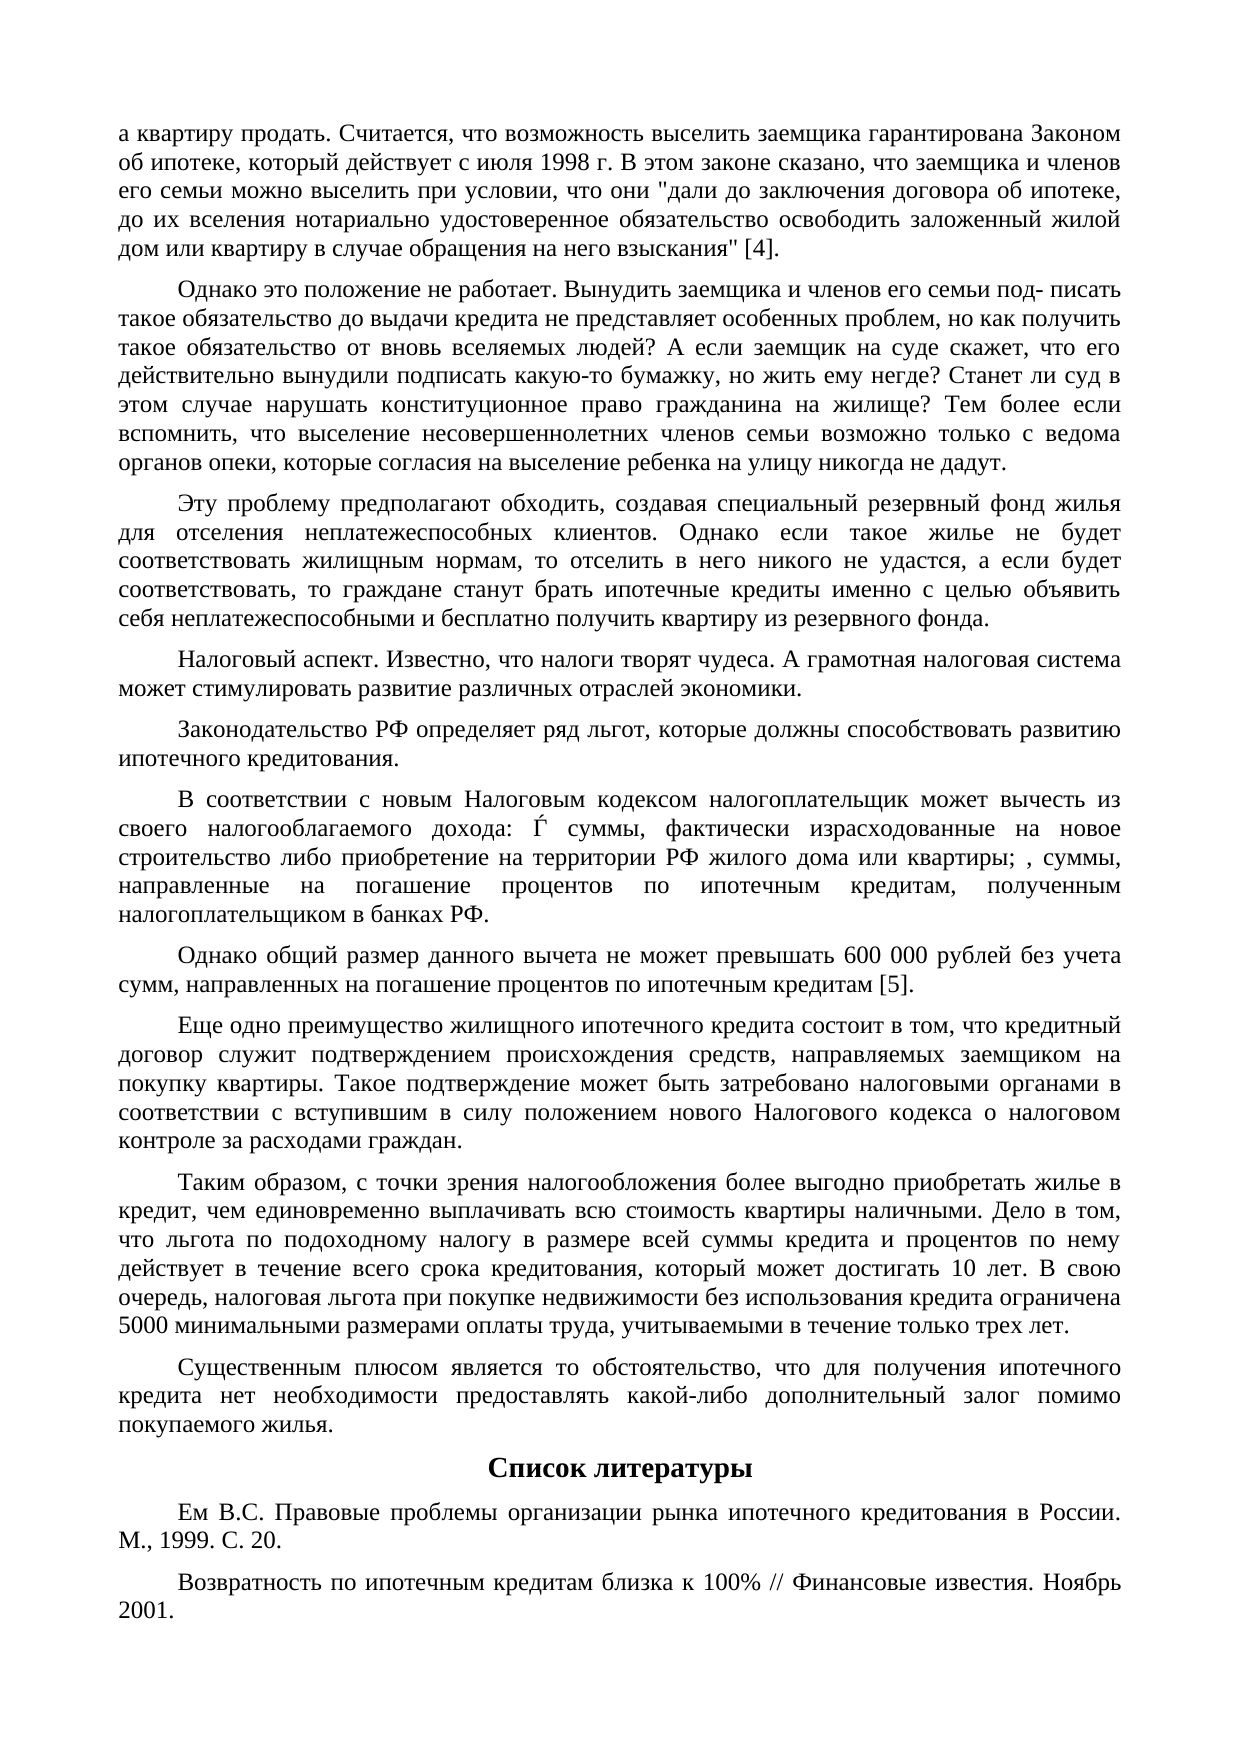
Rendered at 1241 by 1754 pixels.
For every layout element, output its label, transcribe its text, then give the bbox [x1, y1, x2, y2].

text Однако это положение не работает. Вынудить заемщика и членов его семьи под- писать такое обязательство до выдачи кредита не представляет особенных проблем, но как получить такое обязательство от вновь вселяемых людей? А если заемщик на суде скажет, что его действительно вынудили подписать какую-то бумажку, но жить ему негде? Станет ли суд в этом случае нарушать конституционное право гражданина на жилище? Тем более если вспомнить, что выселение несовершеннолетних членов семьи возможно только с ведома органов опеки, которые согласия на выселение ребенка на улицу никогда не дадут. [118, 274, 1122, 476]
text Список литературы [118, 1451, 1122, 1484]
text Однако общий размер данного вычета не может превышать 600 000 рублей без учета сумм, направленных на погашение процентов по ипотечным кредитам [5]. [118, 941, 1122, 998]
text Ем В.С. Правовые проблемы организации рынка ипотечного кредитования в России. М., 1999. С. 20. [118, 1497, 1122, 1554]
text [118, 118, 1122, 262]
text Налоговый аспект. Известно, что налоги творят чудеса. А грамотная налоговая система может стимулировать развитие различных отраслей экономики. [118, 644, 1122, 702]
text В соответствии с новым Налоговым кодексом налогоплательщик может вычесть из своего налогооблагаемого дохода: Ѓ суммы, фактически израсходованные на новое строительство либо приобретение на территории РФ жилого дома или квартиры; ‚ суммы, направленные на погашение процентов по ипотечным кредитам, полученным налогоплательщиком в банках РФ. [118, 784, 1122, 928]
text Эту проблему предполагают обходить, создавая специальный резервный фонд жилья для отселения неплатежеспособных клиентов. Однако если такое жилье не будет соответствовать жилищным нормам, то отселить в него никого не удастся, а если будет соответствовать, то граждане станут брать ипотечные кредиты именно с целью объявить себя неплатежеспособными и бесплатно получить квартиру из резервного фонда. [118, 488, 1122, 632]
text Возвратность по ипотечным кредитам близка к 100% // Финансовые известия. Ноябрь 2001. [118, 1567, 1122, 1624]
text Таким образом, с точки зрения налогообложения более выгодно приобретать жилье в кредит, чем единовременно выплачивать всю стоимость квартиры наличными. Дело в том, что льгота по подоходному налогу в размере всей суммы кредита и процентов по нему действует в течение всего срока кредитования, который может достигать 10 лет. В свою очередь, налоговая льгота при покупке недвижимости без использования кредита ограничена 5000 минимальными размерами оплаты труда, учитываемыми в течение только трех лет. [118, 1167, 1122, 1339]
text Законодательство РФ определяет ряд льгот, которые должны способствовать развитию ипотечного кредитования. [118, 714, 1122, 772]
text Существенным плюсом является то обстоятельство, что для получения ипотечного кредита нет необходимости предоставлять какой-либо дополнительный залог помимо покупаемого жилья. [118, 1352, 1122, 1438]
text Еще одно преимущество жилищного ипотечного кредита состоит в том, что кредитный договор служит подтверждением происхождения средств, направляемых заемщиком на покупку квартиры. Такое подтверждение может быть затребовано налоговыми органами в соответствии с вступившим в силу положением нового Налогового кодекса о налоговом контроле за расходами граждан. [118, 1011, 1122, 1154]
